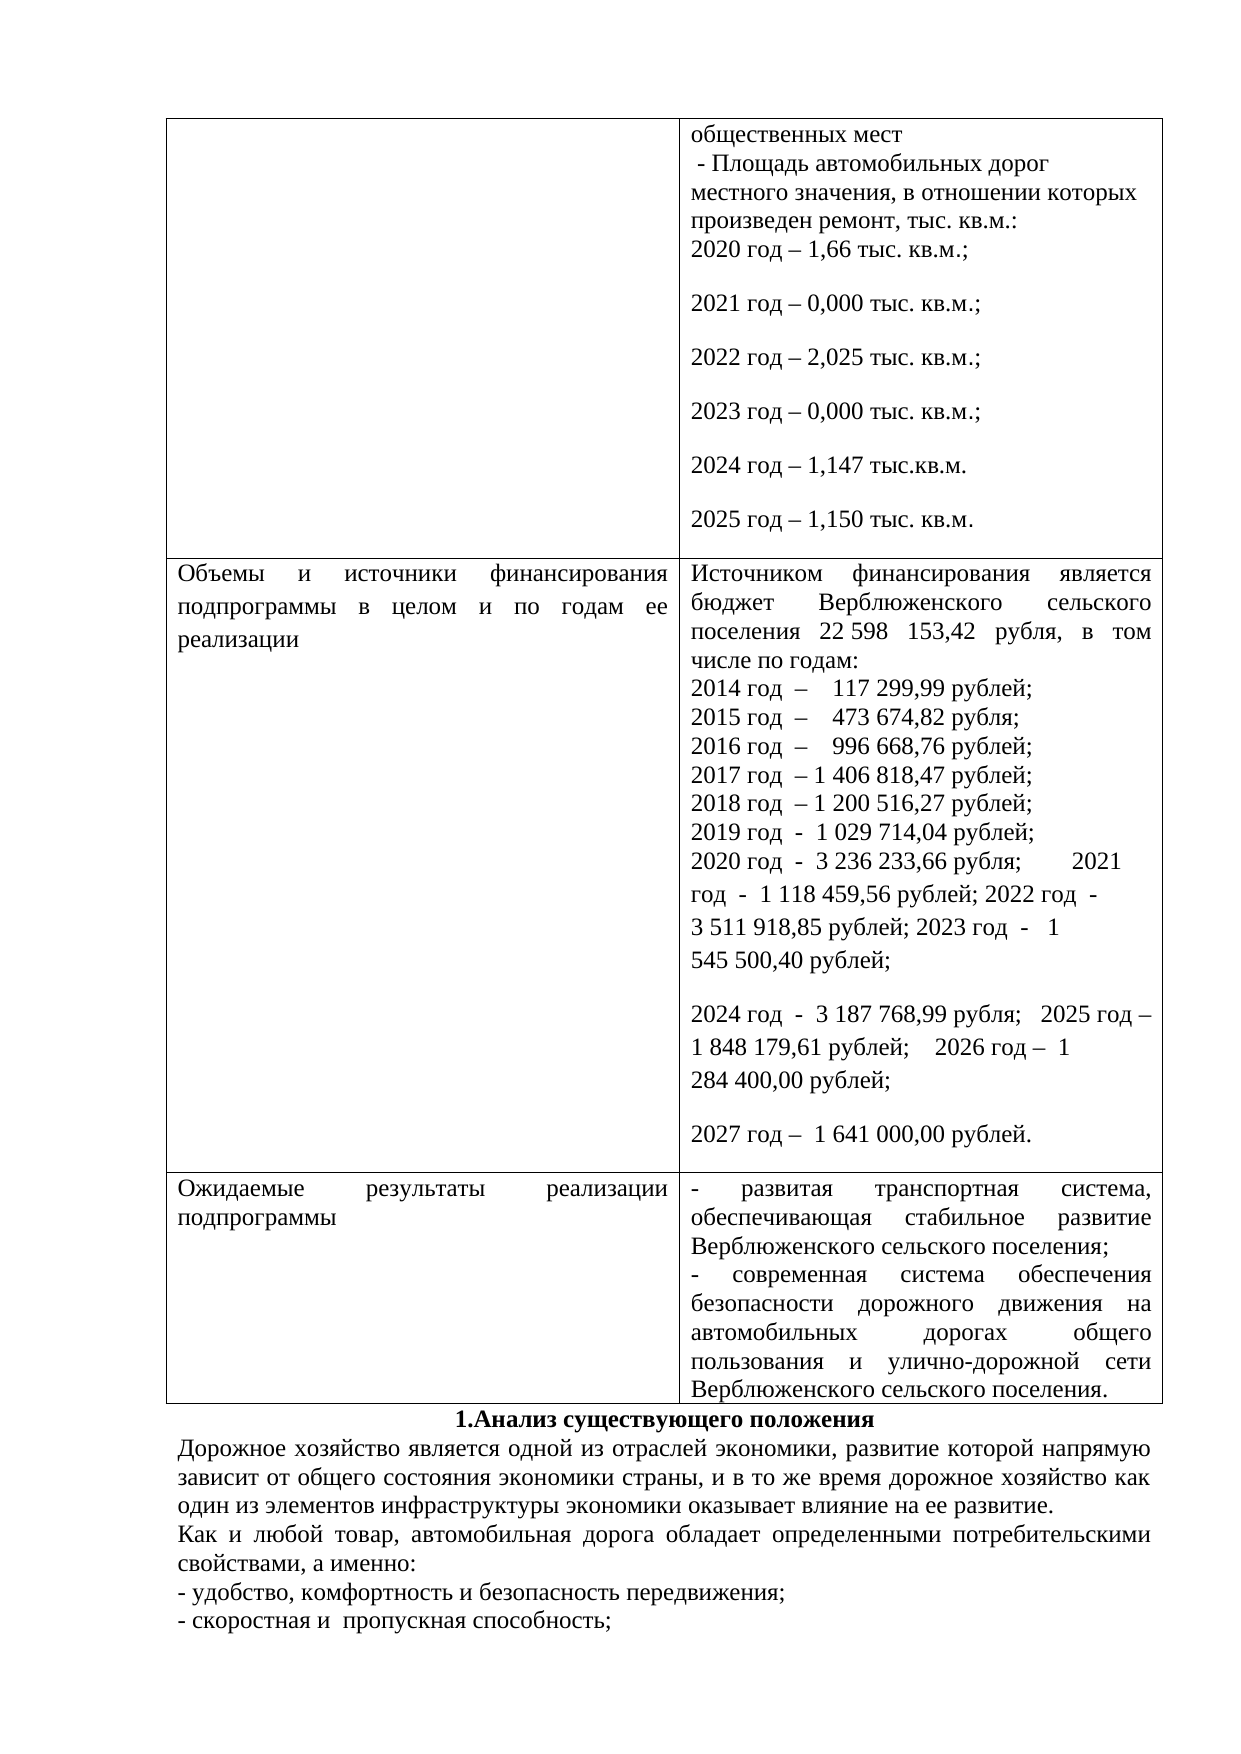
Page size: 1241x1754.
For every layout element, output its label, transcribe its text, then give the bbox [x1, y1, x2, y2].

text Как и любой товар, автомобильная дорога обладает определенными потребительскими свойствами, а именно: [177, 1519, 1152, 1577]
table_cell Объемы и источники финансирования подпрограммы в целом и по годам ее реализации [167, 559, 679, 1172]
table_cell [680, 119, 1162, 557]
text 1.Анализ существующего положения [177, 1404, 1152, 1433]
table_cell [167, 119, 679, 557]
table_cell Источником финансирования является бюджет Верблюженского сельского поселения 22 598 153,42 рубля, в том числе по годам: 2014 год – 117 299,99 рублей; 2015 год – 473 674,82 рубля; 2016 год – 996 668,76 рублей; 2017 год – 1 406 818,47 рублей; 2018 год – 1 200 516,27 рублей; 2019 год - 1 029 714,04 рублей; 2020 год - 3 236 233,66 рубля; 2021 год - 1 118 459,56 рублей; 2022 год - 3 511 918,85 рублей; 2023 год - 1 545 500,40 рублей; 2024 год - 3 187 768,99 рубля; 2025 год – 1 848 179,61 рублей; 2026 год – 1 284 400,00 рублей; 2027 год – 1 641 000,00 рублей. [680, 559, 1162, 1172]
table_cell Ожидаемые результаты реализации подпрограммы [167, 1173, 679, 1403]
text Дорожное хозяйство является одной из отраслей экономики, развитие которой напрямую зависит от общего состояния экономики страны, и в то же время дорожное хозяйство как один из элементов инфраструктуры экономики оказывает влияние на ее развитие. [177, 1433, 1152, 1519]
text - скоростная и пропускная способность; [177, 1606, 1152, 1634]
table_cell - развитая транспортная система, обеспечивающая стабильное развитие Верблюженского сельского поселения; - современная система обеспечения безопасности дорожного движения на автомобильных дорогах общего пользования и улично-дорожной сети Верблюженского сельского поселения. [680, 1173, 1162, 1403]
text - удобство, комфортность и безопасность передвижения; [177, 1577, 1152, 1606]
